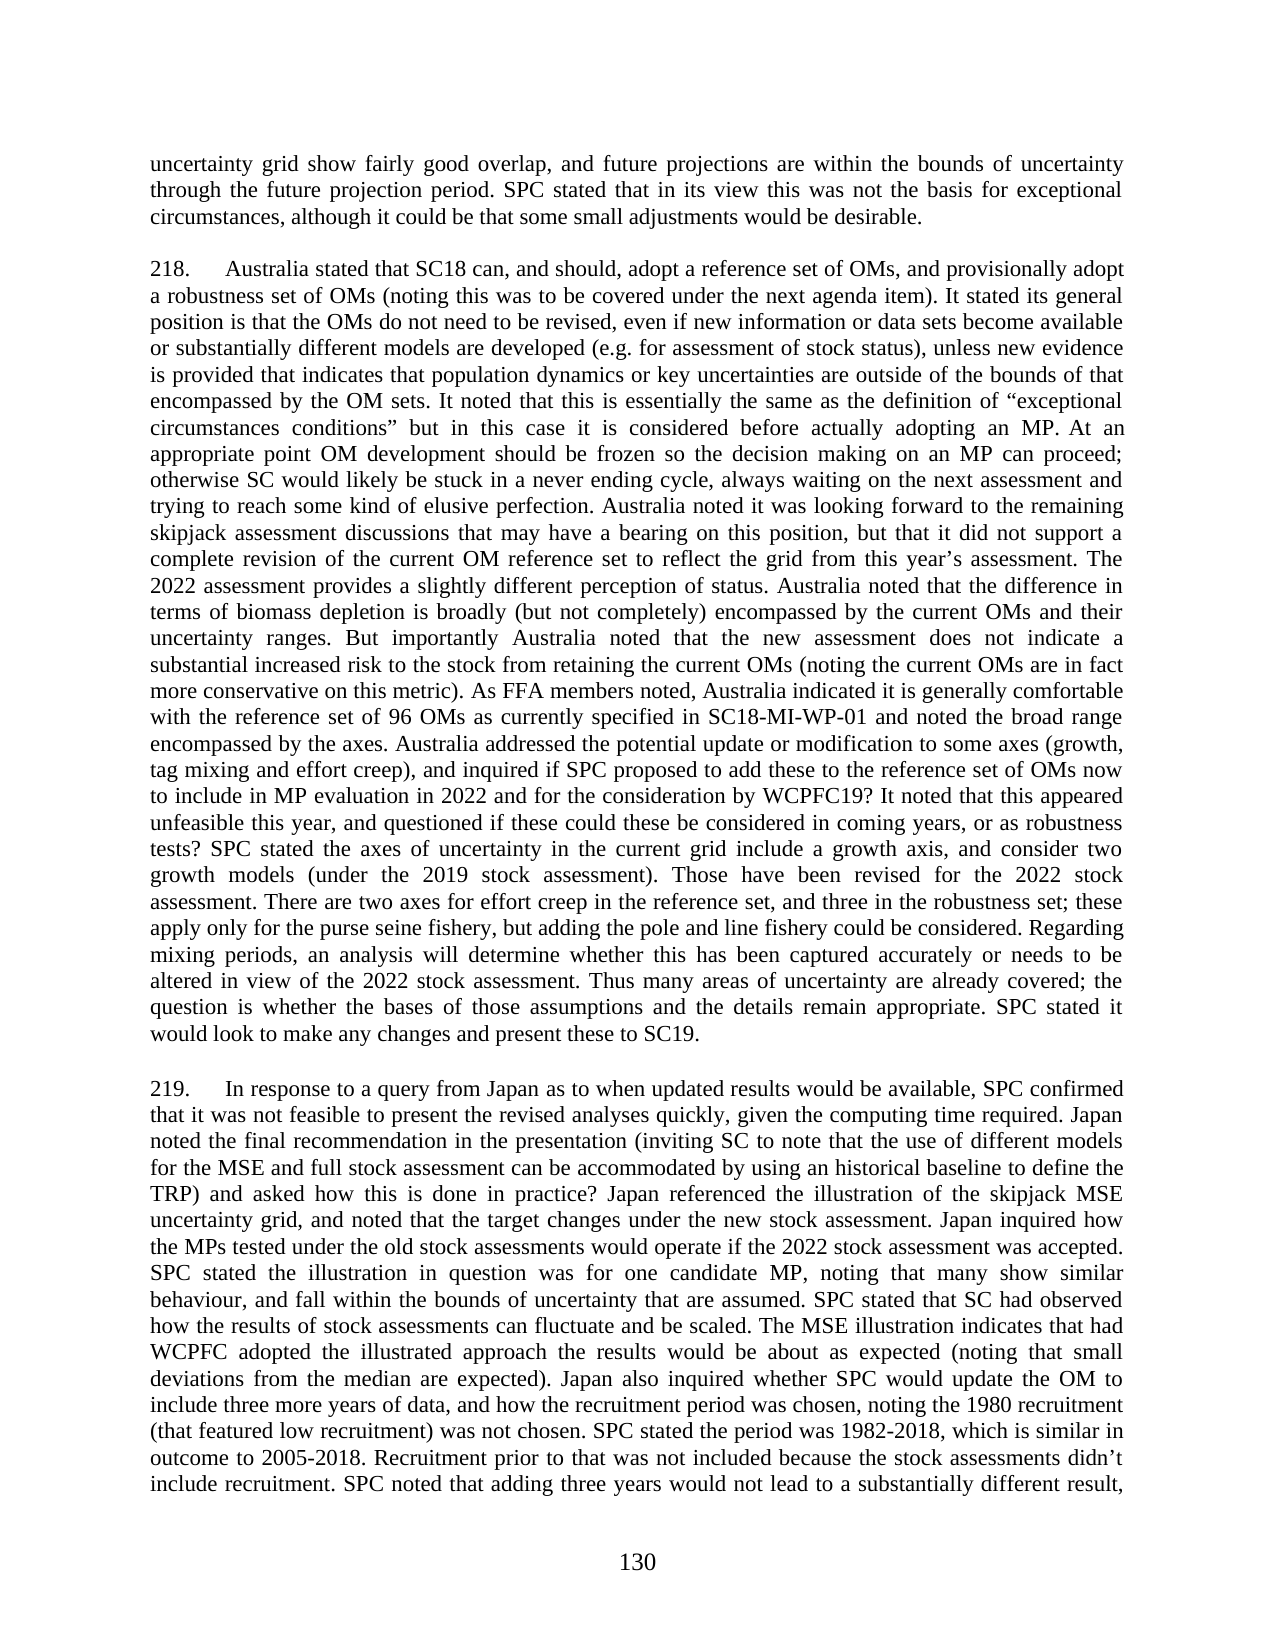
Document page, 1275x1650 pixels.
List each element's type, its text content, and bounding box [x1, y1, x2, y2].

text Australia stated that SC18 can, and should, adopt a reference set of OMs, and provisionally adopt a robustness set of OMs (noting this was to be covered under the next agenda item). It stated its general position is that the OMs do not need to be revised, even if new information or data sets become available or substantially different models are developed (e.g. for assessment of stock status), unless new evidence is provided that indicates that population dynamics or key uncertainties are outside of the bounds of that encompassed by the OM sets. It noted that this is essentially the same as the definition of “exceptional circumstances conditions” but in this case it is considered before actually adopting an MP. At an appropriate point OM development should be frozen so the decision making on an MP can proceed; otherwise SC would likely be stuck in a never ending cycle, always waiting on the next assessment and trying to reach some kind of elusive perfection. Australia noted it was looking forward to the remaining skipjack assessment discussions that may have a bearing on this position, but that it did not support a complete revision of the current OM reference set to reflect the grid from this year’s assessment. The 2022 assessment provides a slightly different perception of status. Australia noted that the difference in terms of biomass depletion is broadly (but not completely) encompassed by the current OMs and their uncertainty ranges. But importantly Australia noted that the new assessment does not indicate a substantial increased risk to the stock from retaining the current OMs (noting the current OMs are in fact more conservative on this metric). As FFA members noted, Australia indicated it is generally comfortable with the reference set of 96 OMs as currently specified in SC18-MI-WP-01 and noted the broad range encompassed by the axes. Australia addressed the potential update or modification to some axes (growth, tag mixing and effort creep), and inquired if SPC proposed to add these to the reference set of OMs now to include in MP evaluation in 2022 and for the consideration by WCPFC19? It noted that this appeared unfeasible this year, and questioned if these could these be considered in coming years, or as robustness tests? SPC stated the axes of uncertainty in the current grid include a growth axis, and consider two growth models (under the 2019 stock assessment). Those have been revised for the 2022 stock assessment. There are two axes for effort creep in the reference set, and three in the robustness set; these apply only for the purse seine fishery, but adding the pole and line fishery could be considered. Regarding mixing periods, an analysis will determine whether this has been captured accurately or needs to be altered in view of the 2022 stock assessment. Thus many areas of uncertainty are already covered; the question is whether the bases of those assumptions and the details remain appropriate. SPC stated it would look to make any changes and present these to SC19. [150, 255, 1125, 1046]
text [150, 150, 1125, 229]
